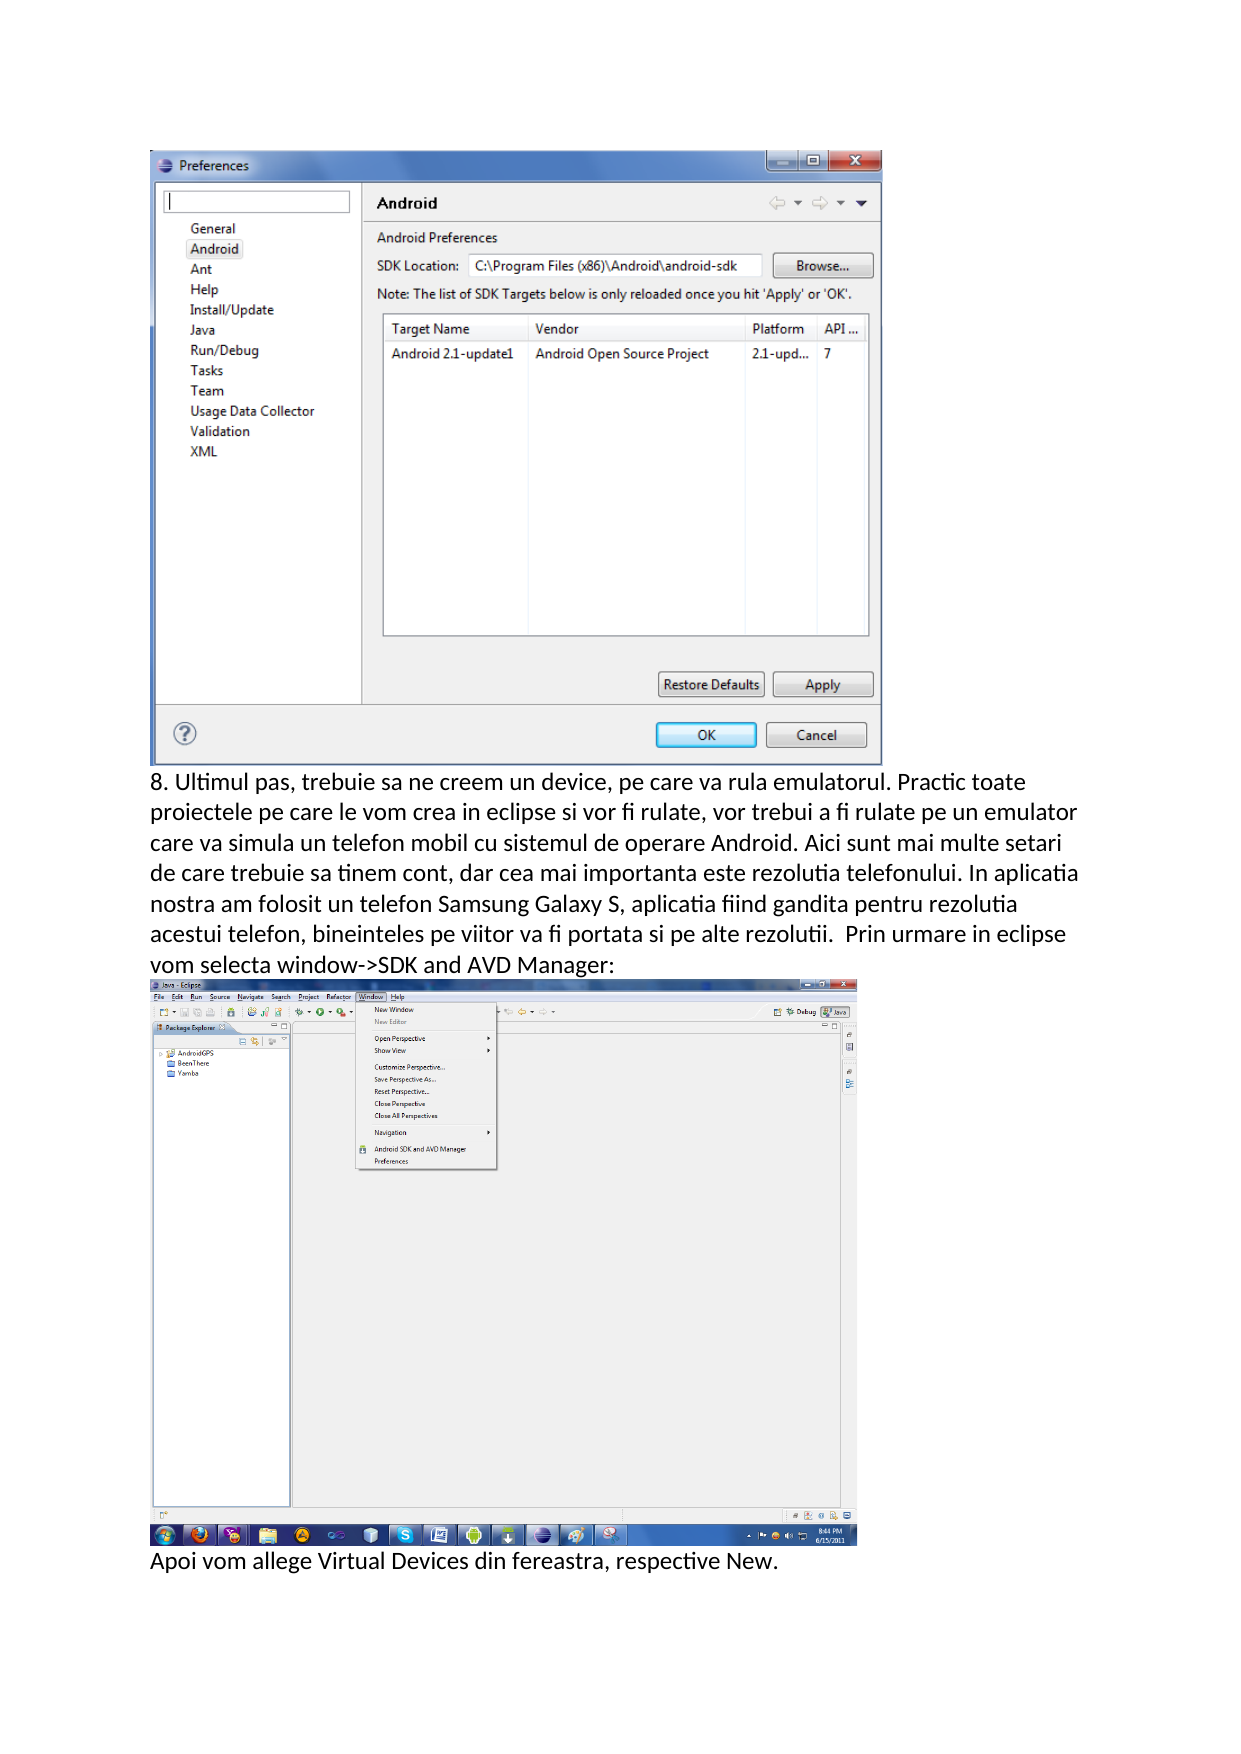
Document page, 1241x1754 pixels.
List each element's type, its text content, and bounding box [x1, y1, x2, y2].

picture [150, 150, 883, 766]
text Apoi vom allege Virtual Devices din fereastra, respective New. [150, 1545, 1090, 1576]
picture [150, 979, 858, 1546]
text 8. Ultimul pas, trebuie sa ne creem un device, pe care va rula emulatorul. Practic toate proiectele pe care le vom crea in eclipse si vor fi rulate, vor trebui a fi rulate pe un emulator care va simula un telefon mobil cu sistemul de operare Android. Aici sunt mai multe setari de care trebuie sa tinem cont, dar cea mai importanta este rezolutia telefonului. In aplicatia nostra am folosit un telefon Samsung Galaxy S, aplicatia fiind gandita pentru rezolutia acestui telefon, bineinteles pe viitor va fi portata si pe alte rezolutii. Prin urmare in eclipse vom selecta window->SDK and AVD Manager: [150, 766, 1090, 979]
